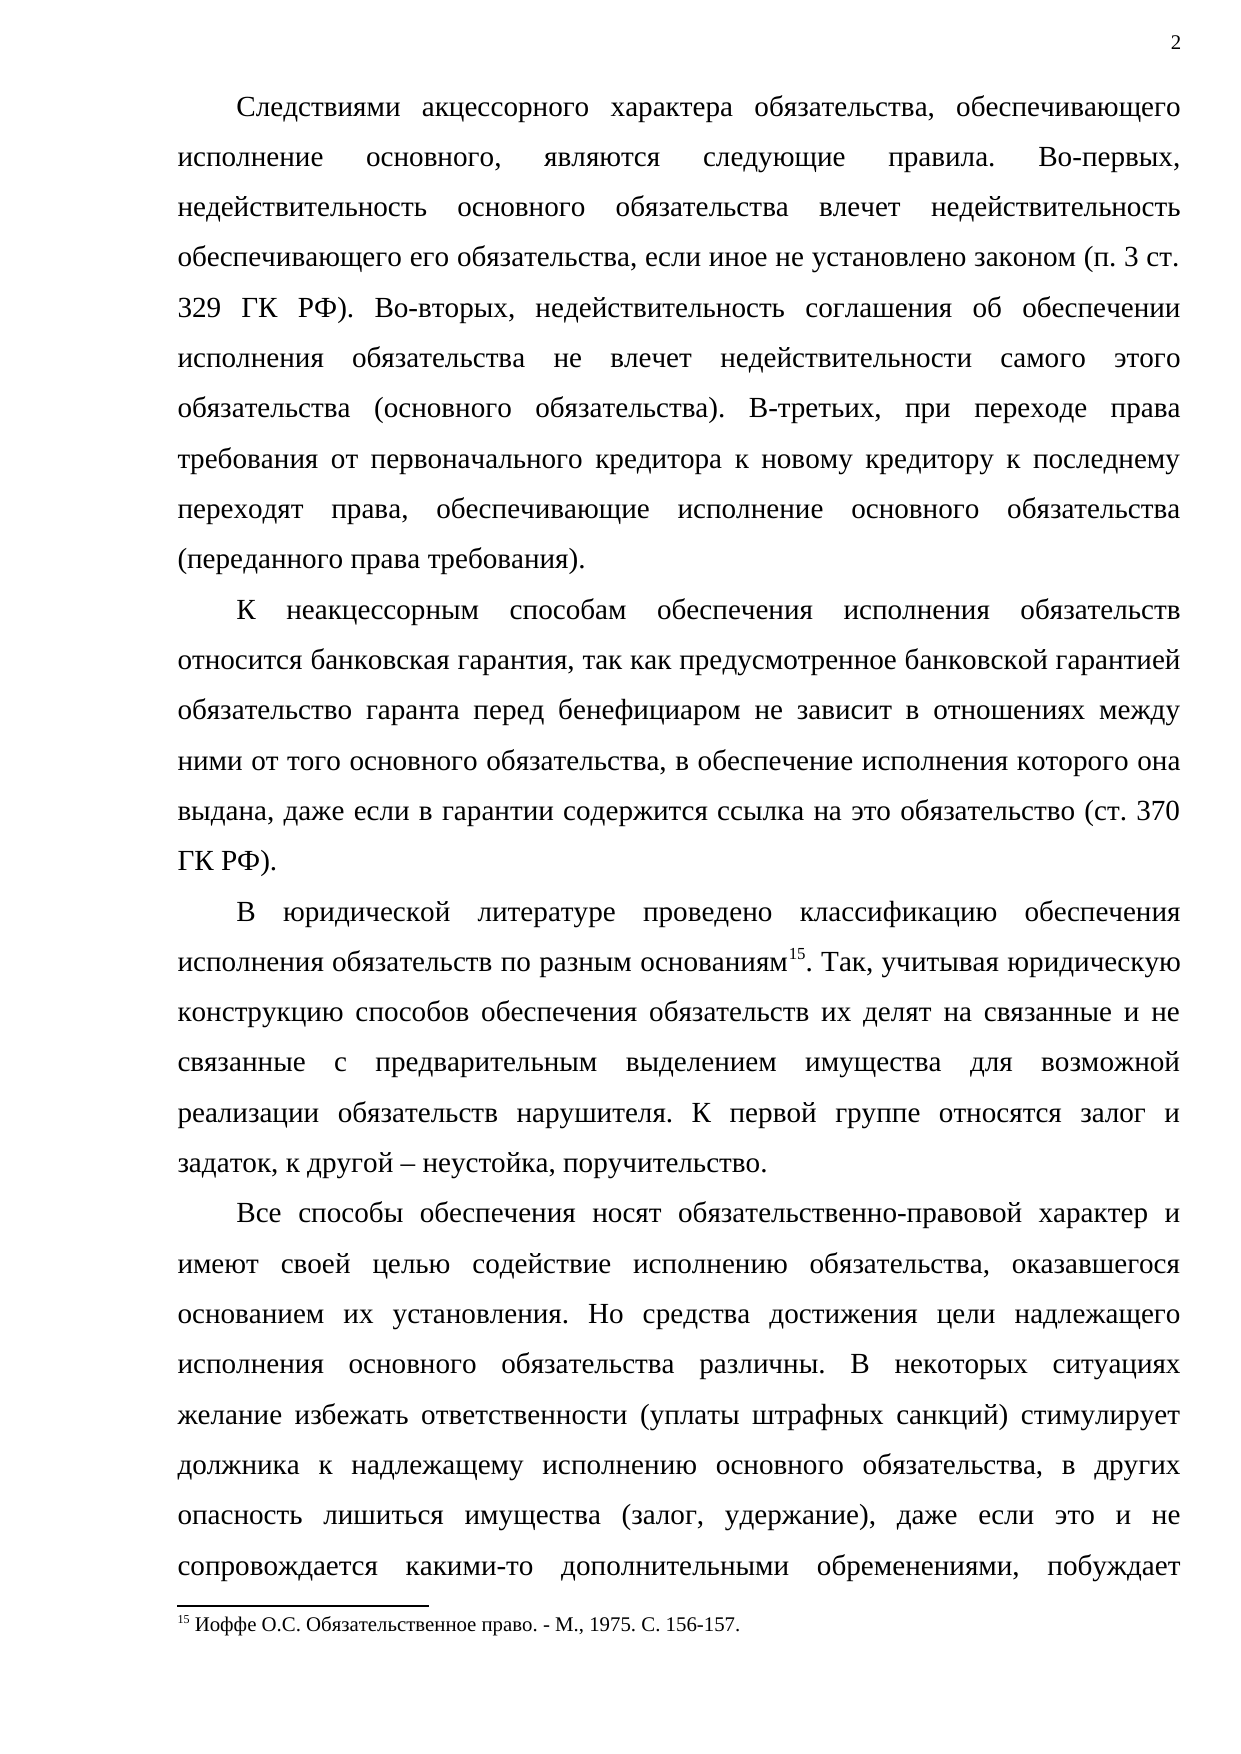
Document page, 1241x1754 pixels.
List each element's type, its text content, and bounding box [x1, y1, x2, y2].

text Следствиями акцессорного характера обязательства, обеспечивающего исполнение основного, являются следующие правила. Во-первых, недействительность основного обязательства влечет недействительность обеспечивающего его обязательства, если иное не установлено законом (п. 3 ст. 329 ГК РФ). Во-вторых, недействительность соглашения об обеспечении исполнения обязательства не влечет недействительности самого этого обязательства (основного обязательства). В-третьих, при переходе права требования от первоначального кредитора к новому кредитору к последнему переходят права, обеспечивающие исполнение основного обязательства (переданного права требования). [177, 89, 1181, 575]
text В юридической литературе проведено классификацию обеспечения исполнения обязательств по разным основаниям. Так, учитывая юридическую конструкцию способов обеспечения обязательств их делят на связанные и не связанные с предварительным выделением имущества для возможной реализации обязательств нарушителя. К первой группе относятся залог и задаток, к другой неустойка, поручительство. [177, 894, 1181, 1179]
text К неакцессорным способам обеспечения исполнения обязательств относится банковская гарантия, так как предусмотренное банковской гарантией обязательство гаранта перед бенефициаром не зависит в отношениях между ними от того основного обязательства, в обеспечение исполнения которого она выдана, даже если в гарантии содержится ссылка на это обязательство (ст. 370 ГК РФ). [177, 592, 1181, 877]
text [177, 1196, 1181, 1581]
